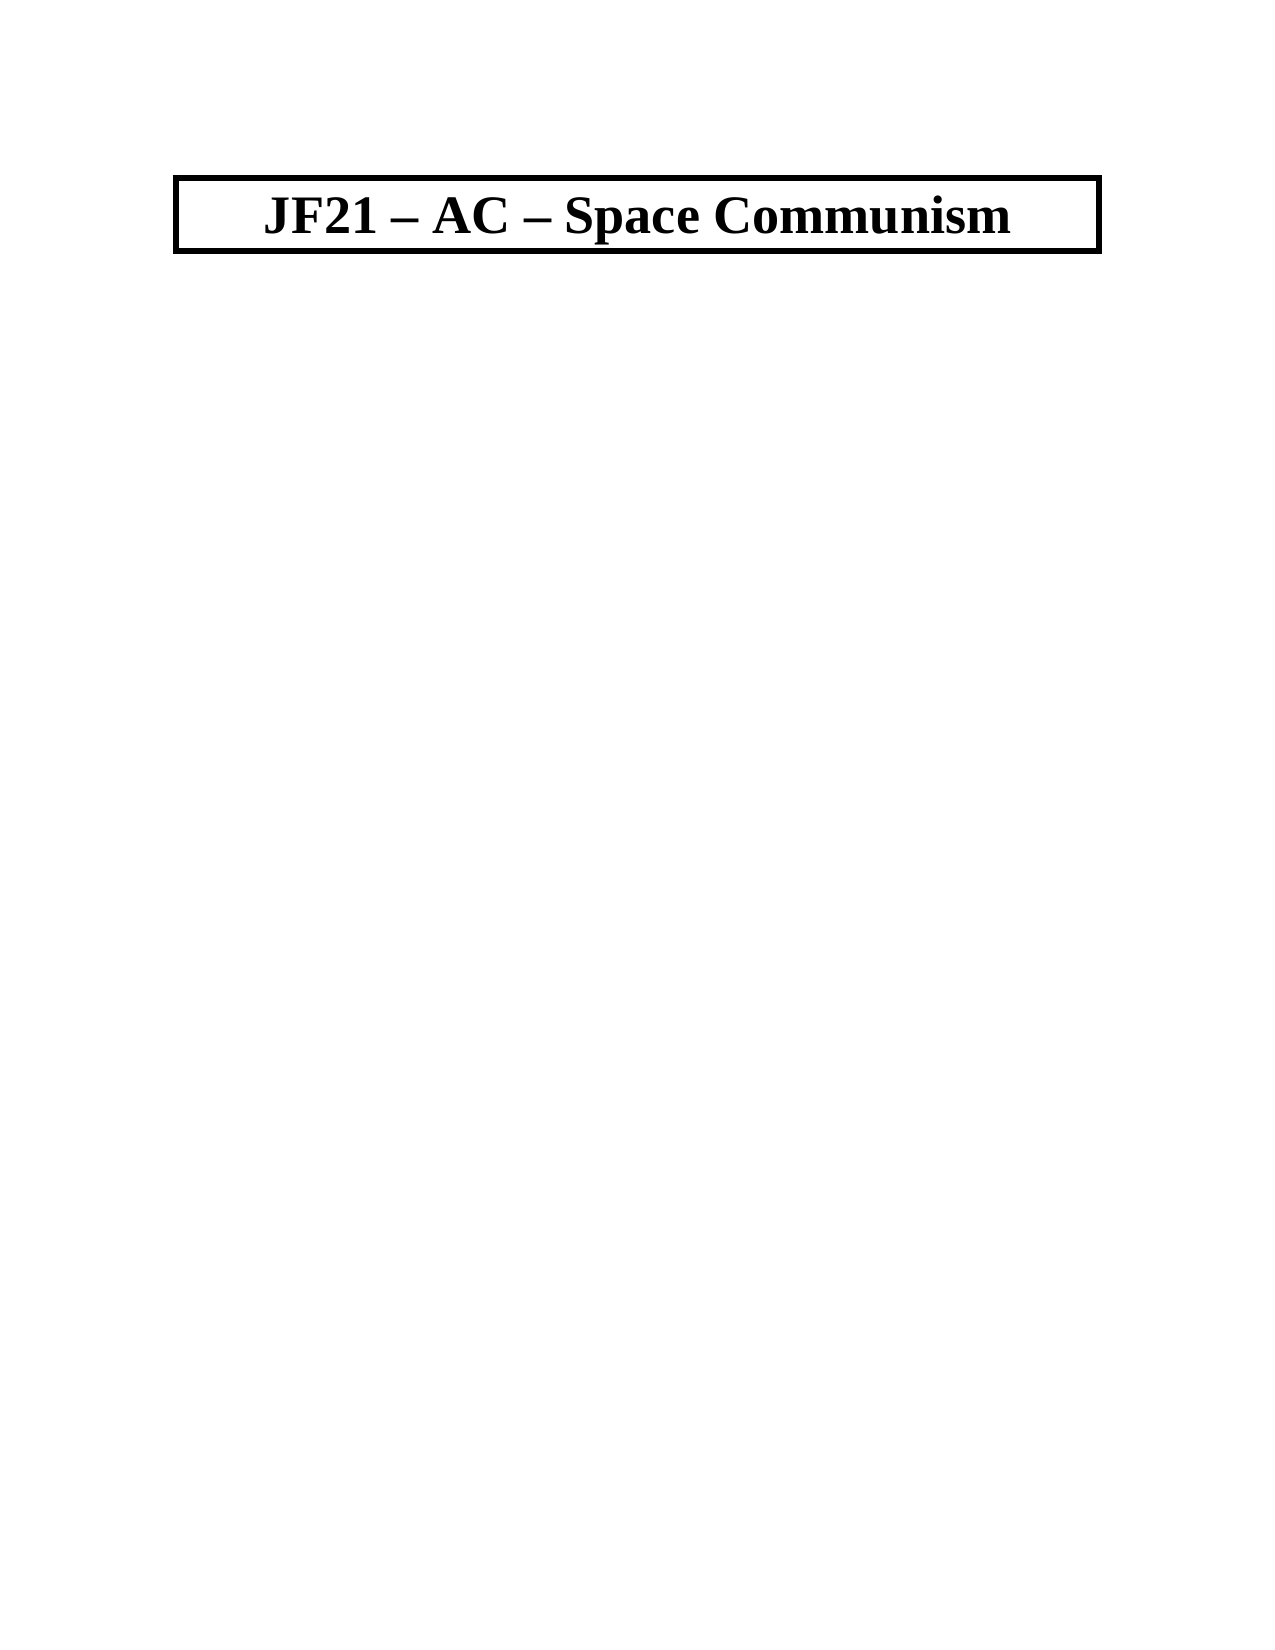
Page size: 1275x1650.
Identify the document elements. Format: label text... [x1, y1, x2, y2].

subtitle JF21 – AC – Space Communism [179, 181, 1096, 248]
